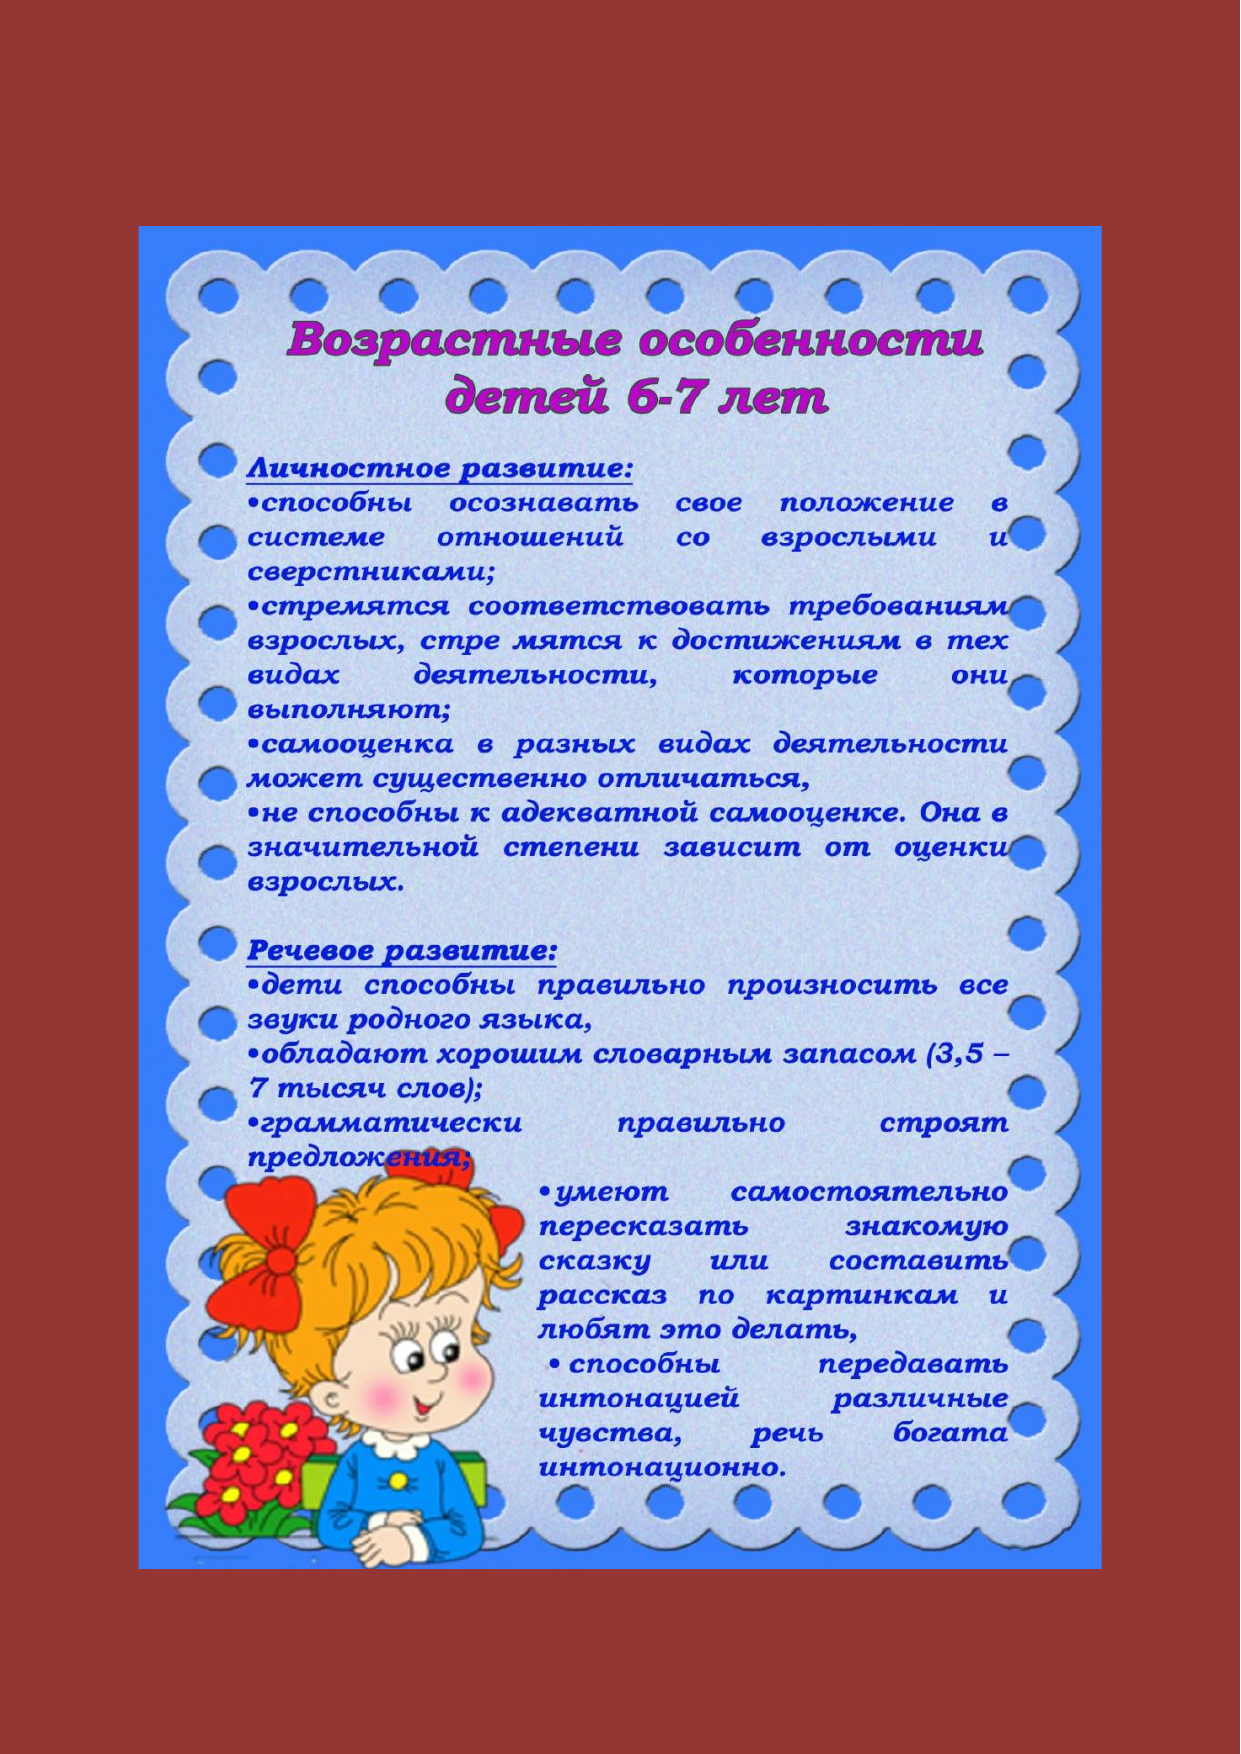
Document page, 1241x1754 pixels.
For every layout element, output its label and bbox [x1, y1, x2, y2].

picture [138, 226, 1102, 1569]
